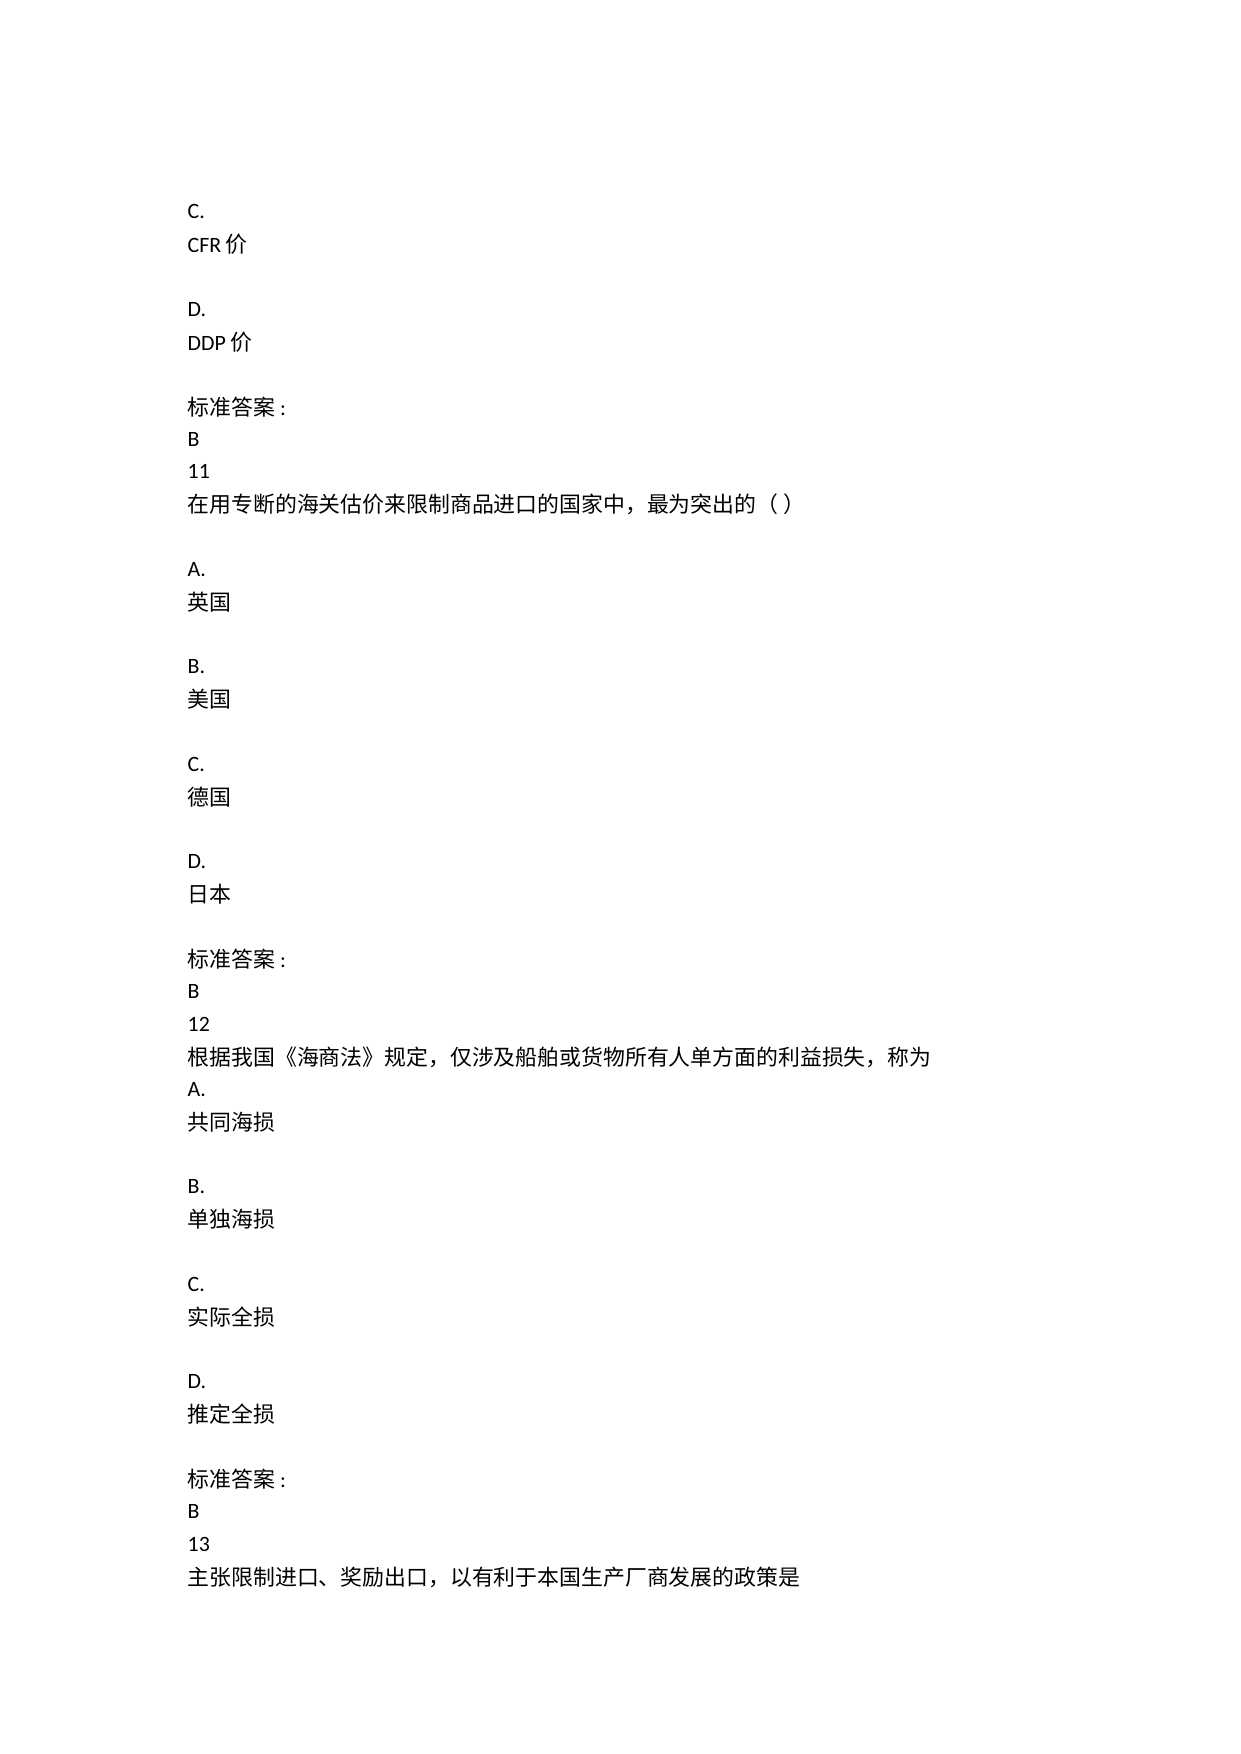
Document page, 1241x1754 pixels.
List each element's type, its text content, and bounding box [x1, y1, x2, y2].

text 标准答案 : [187, 942, 1053, 974]
text A. [187, 552, 1053, 584]
text B. [187, 1169, 1053, 1202]
text C. [187, 194, 1053, 227]
text 德国 [187, 779, 1053, 812]
text B [187, 974, 1053, 1007]
text 11 [187, 454, 1053, 487]
text 日本 [187, 877, 1053, 909]
text 共同海损 [187, 1104, 1053, 1137]
text 12 [187, 1007, 1053, 1039]
text 标准答案 : [187, 1462, 1053, 1494]
text 13 [187, 1527, 1053, 1559]
text 推定全损 [187, 1397, 1053, 1429]
text 实际全损 [187, 1299, 1053, 1332]
text D. [187, 844, 1053, 877]
text 英国 [187, 584, 1053, 617]
text C. [187, 747, 1053, 779]
text B [187, 1494, 1053, 1527]
text 单独海损 [187, 1202, 1053, 1234]
text A. [187, 1072, 1053, 1104]
text D. [187, 292, 1053, 324]
text DDP价 [187, 324, 1053, 357]
text 根据我国《海商法》规定，仅涉及船舶或货物所有人单方面的利益损失，称为 [187, 1039, 1053, 1072]
text 美国 [187, 682, 1053, 714]
text C. [187, 1267, 1053, 1299]
text B [187, 422, 1053, 454]
text 在用专断的海关估价来限制商品进口的国家中，最为突出的（ ） [187, 487, 1053, 519]
text B. [187, 649, 1053, 682]
text CFR价 [187, 227, 1053, 259]
text D. [187, 1364, 1053, 1397]
text 主张限制进口、奖励出口，以有利于本国生产厂商发展的政策是 [187, 1559, 1053, 1592]
text 标准答案 : [187, 389, 1053, 422]
